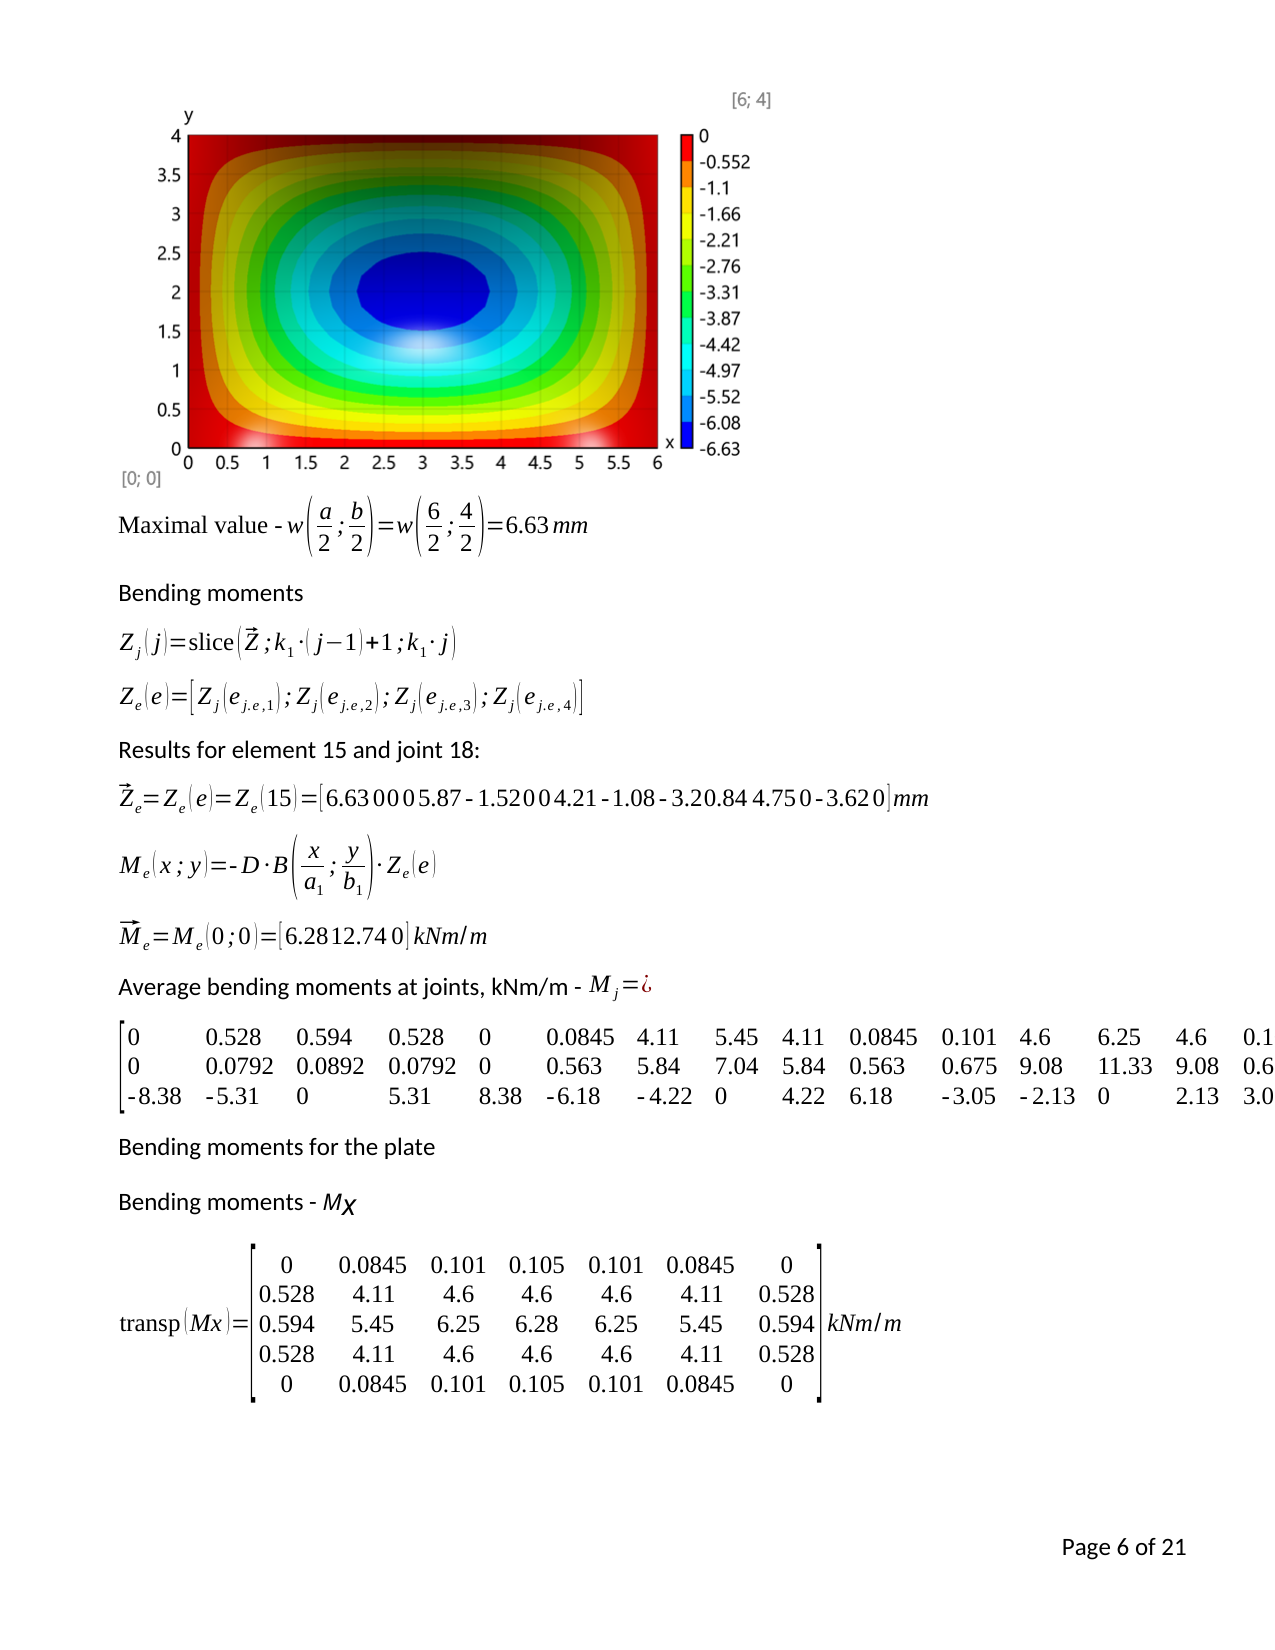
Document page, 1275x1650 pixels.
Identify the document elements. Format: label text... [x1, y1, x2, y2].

text Bending moments - Mx [118, 1179, 1186, 1224]
text Bending moments for the plate [118, 1132, 1186, 1162]
text Average bending moments at joints, kNm/m - [118, 970, 1186, 1002]
text Bending moments [118, 577, 1186, 607]
picture [118, 88, 775, 495]
text Results for element 15 and joint 18: [118, 734, 1186, 765]
